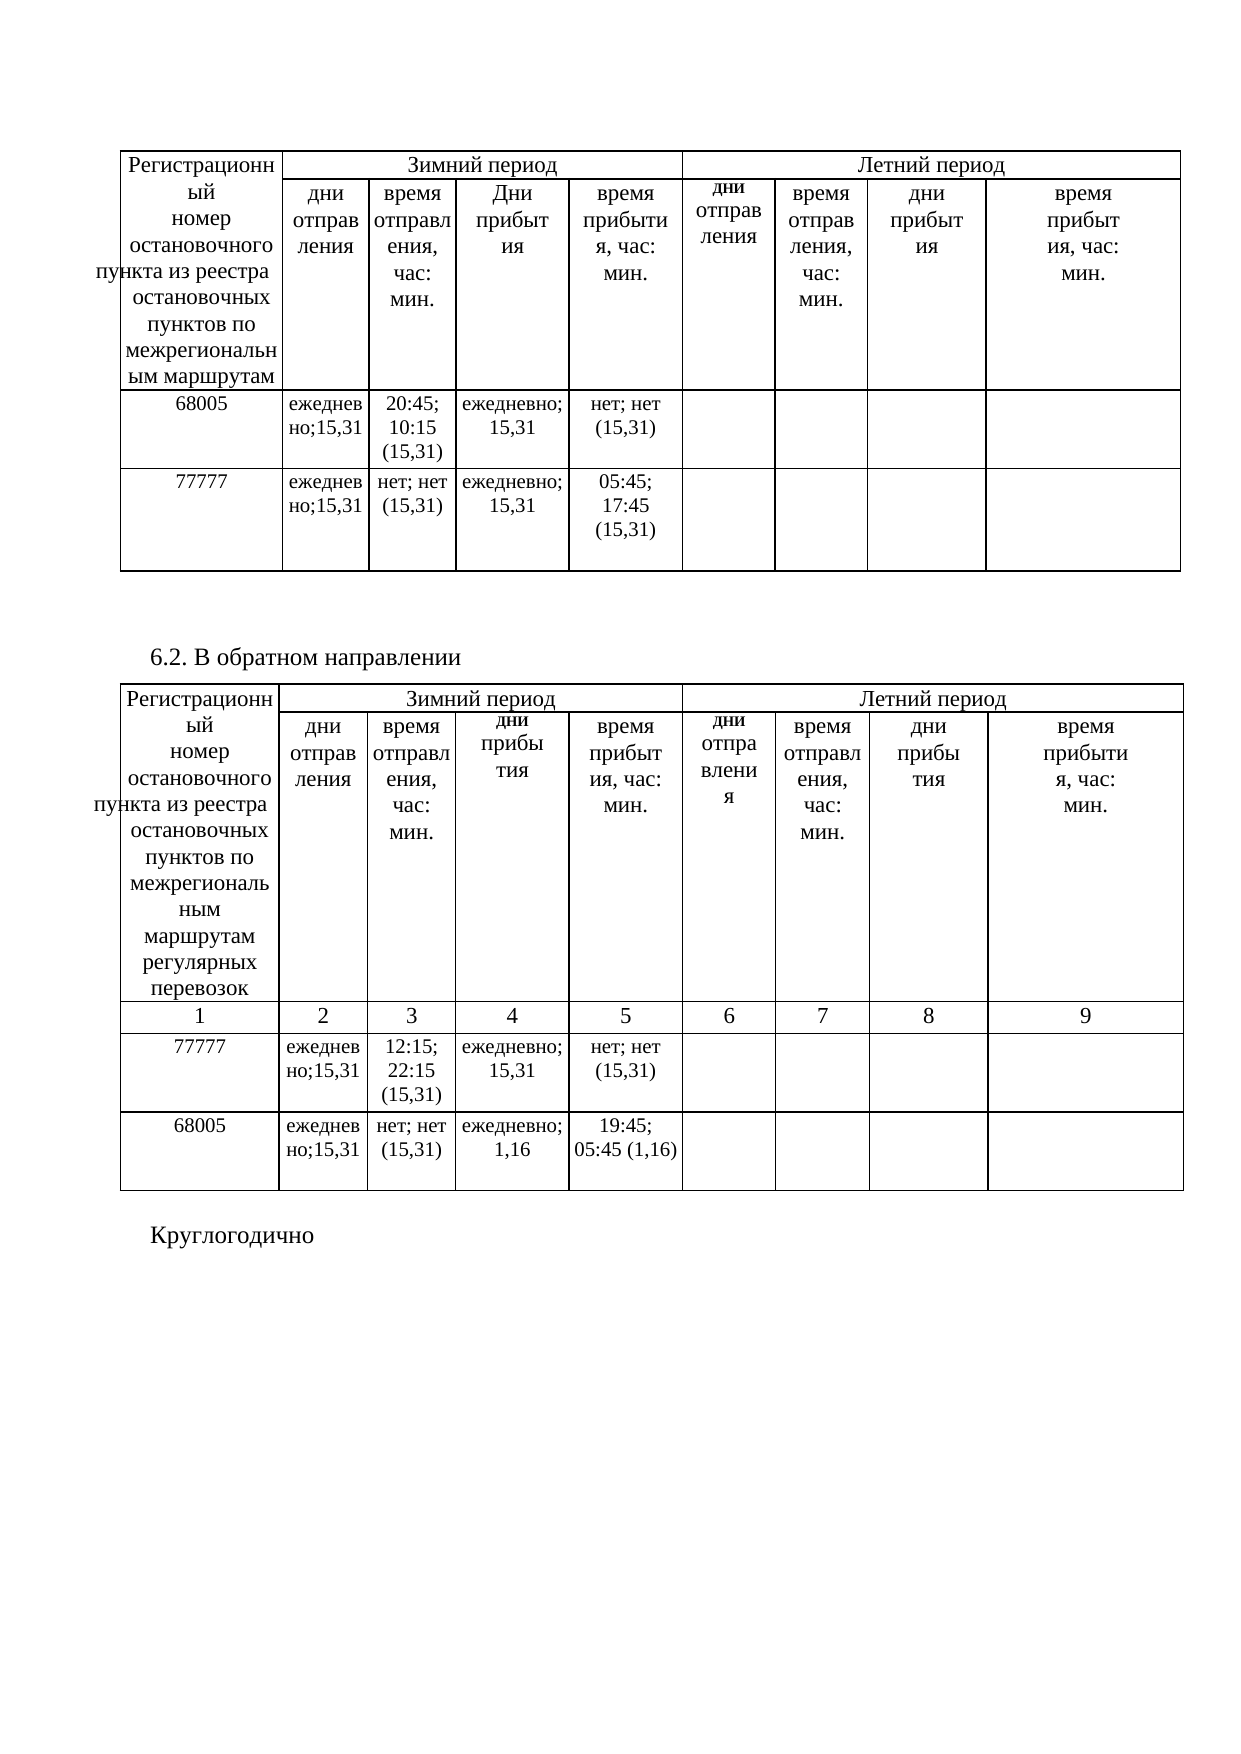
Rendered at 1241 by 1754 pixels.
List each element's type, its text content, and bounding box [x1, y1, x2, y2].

table_cell [776, 1113, 869, 1189]
table_cell [683, 1113, 775, 1189]
table_cell время отправл ения, час: мин. [368, 713, 455, 1001]
table_cell 68005 [121, 391, 282, 468]
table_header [121, 152, 282, 389]
table_cell 68005 [121, 1113, 278, 1189]
table_cell 1 [121, 1002, 278, 1033]
table_cell ежедневно;15,31 [457, 469, 568, 570]
table_cell дни отправ ления [283, 180, 368, 389]
table_cell [683, 1034, 775, 1111]
table_cell [683, 391, 774, 468]
table_cell время отправ ления, час: мин. [776, 180, 867, 389]
table_cell Дни прибыт ия [457, 180, 568, 389]
table_cell 20:45; 10:15 (15,31) [370, 391, 455, 468]
table_cell нет; нет (15,31) [570, 1034, 682, 1111]
table_cell ДНИ прибы тия [456, 713, 568, 1001]
table_cell [776, 391, 867, 468]
table_cell [683, 469, 774, 570]
text 6.2. В обратном направлении [150, 642, 1090, 671]
table_cell нет; нет (15,31) [570, 391, 682, 468]
table_cell время прибыти я, час: мин. [989, 713, 1183, 1001]
table_header Зимний период [283, 152, 682, 178]
table_cell ежедневно;15,31 [457, 391, 568, 468]
text Круглогодично [150, 1220, 1090, 1249]
table_cell ежедневно;15,31 [283, 469, 368, 570]
table_cell время прибыти я, час: мин. [570, 180, 682, 389]
table_cell 8 [870, 1002, 987, 1033]
table_cell нет; нет (15,31) [368, 1113, 455, 1189]
table_header Регистрационный номер остановочного пункта из реестра остановочных пунктов по межрегиональным маршрутам регулярных перевозок [121, 685, 278, 1001]
table_cell [987, 391, 1180, 468]
table_header Летний период [683, 152, 1180, 178]
table_cell [870, 1034, 987, 1111]
table_cell [989, 1113, 1183, 1189]
table_cell время прибыт ия, час: мин. [987, 180, 1180, 389]
table_header Зимний период [280, 685, 682, 711]
table_cell 3 [368, 1002, 455, 1033]
table_cell 5 [570, 1002, 682, 1033]
table_cell время отправл ения, час: мин. [776, 713, 869, 1001]
table_cell [868, 469, 985, 570]
table_cell ежедневно;15,31 [456, 1034, 568, 1111]
table_cell 77777 [121, 469, 282, 570]
table_cell [776, 469, 867, 570]
table_cell 77777 [121, 1034, 278, 1111]
table_cell ДНИ отпра влени я [683, 713, 775, 1001]
table_cell 4 [456, 1002, 568, 1033]
table_cell 2 [280, 1002, 367, 1033]
table_cell дни прибыт ия [868, 180, 985, 389]
table_cell ежедневно;15,31 [280, 1113, 367, 1189]
table_cell 19:45; 05:45 (1,16) [570, 1113, 682, 1189]
table_cell [776, 1034, 869, 1111]
table_cell 7 [776, 1002, 869, 1033]
table_cell ежедневно;15,31 [283, 391, 368, 468]
table_cell дни отправ ления [280, 713, 367, 1001]
table_cell ежедневно;15,31 [280, 1034, 367, 1111]
table_cell [987, 469, 1180, 570]
table_cell время отправл ения, час: мин. [370, 180, 455, 389]
table_cell [870, 1113, 987, 1189]
table_cell 12:15; 22:15 (15,31) [368, 1034, 455, 1111]
table_cell время прибыт ия, час: мин. [570, 713, 682, 1001]
table_header Летний период [683, 685, 1183, 711]
table_cell 9 [989, 1002, 1183, 1033]
table_cell ДНИ отправ ления [683, 180, 774, 389]
table_cell ежедневно;1,16 [456, 1113, 568, 1189]
table_cell нет; нет (15,31) [370, 469, 455, 570]
table_cell дни прибы тия [870, 713, 987, 1001]
table_cell [989, 1034, 1183, 1111]
table_cell [868, 391, 985, 468]
table_cell 05:45; 17:45 (15,31) [570, 469, 682, 570]
table_cell 6 [683, 1002, 775, 1033]
